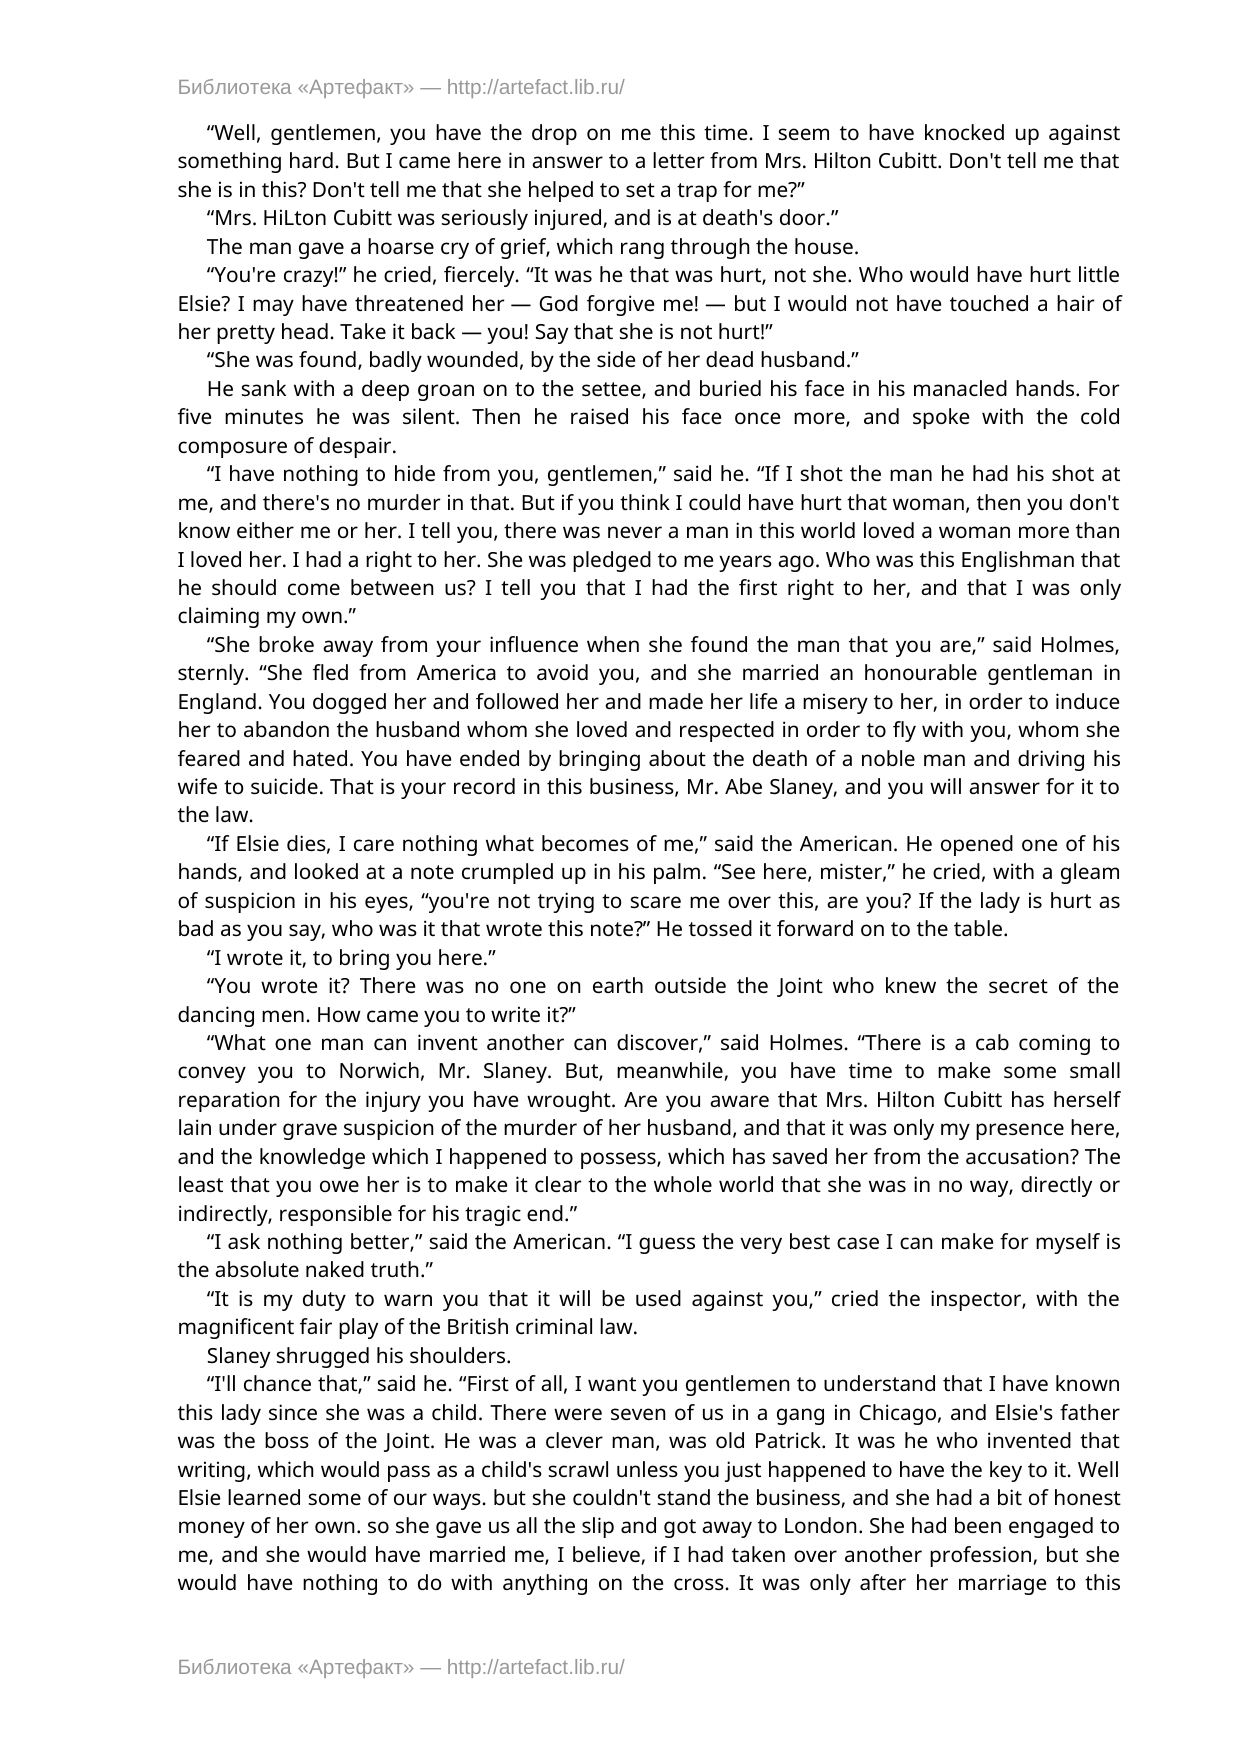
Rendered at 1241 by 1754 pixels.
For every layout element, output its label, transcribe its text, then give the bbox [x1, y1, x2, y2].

text “Well, gentlemen, you have the drop on me this time. I seem to have knocked up against something hard. But I came here in answer to a letter from Mrs. Hilton Cubitt. Don't tell me that she is in this? Don't tell me that she helped to set a trap for me?” [177, 118, 1122, 203]
text “She was found, badly wounded, by the side of her dead husband.” [177, 346, 1122, 374]
text “It is my duty to warn you that it will be used against you,” cried the inspector, with the magnificent fair play of the British criminal law. [177, 1284, 1122, 1341]
text He sank with a deep groan on to the settee, and buried his face in his manacled hands. For five minutes he was silent. Then he raised his face once more, and spoke with the cold composure of despair. [177, 374, 1122, 459]
text “Mrs. HiLton Cubitt was seriously injured, and is at death's door.” [177, 203, 1122, 232]
text “You're crazy!” he cried, fiercely. “It was he that was hurt, not she. Who would have hurt little Elsie? I may have threatened her — God forgive me! — but I would not have touched a hair of her pretty head. Take it back — you! Say that she is not hurt!” [177, 260, 1122, 346]
text “What one man can invent another can discover,” said Holmes. “There is a cab coming to convey you to Norwich, Mr. Slaney. But, meanwhile, you have time to make some small reparation for the injury you have wrought. Are you aware that Mrs. Hilton Cubitt has herself lain under grave suspicion of the murder of her husband, and that it was only my presence here, and the knowledge which I happened to possess, which has saved her from the accusation? The least that you owe her is to make it clear to the whole world that she was in no way, directly or indirectly, responsible for his tragic end.” [177, 1028, 1122, 1227]
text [177, 1369, 1122, 1597]
text “I ask nothing better,” said the American. “I guess the very best case I can make for myself is the absolute naked truth.” [177, 1227, 1122, 1284]
text Slaney shrugged his shoulders. [177, 1341, 1122, 1369]
text “She broke away from your influence when she found the man that you are,” said Holmes, sternly. “She fled from America to avoid you, and she married an honourable gentleman in England. You dogged her and followed her and made her life a misery to her, in order to induce her to abandon the husband whom she loved and respected in order to fly with you, whom she feared and hated. You have ended by bringing about the death of a noble man and driving his wife to suicide. That is your record in this business, Mr. Abe Slaney, and you will answer for it to the law. [177, 630, 1122, 829]
text The man gave a hoarse cry of grief, which rang through the house. [177, 232, 1122, 260]
text “I have nothing to hide from you, gentlemen,” said he. “If I shot the man he had his shot at me, and there's no murder in that. But if you think I could have hurt that woman, then you don't know either me or her. I tell you, there was never a man in this world loved a woman more than I loved her. I had a right to her. She was pledged to me years ago. Who was this Englishman that he should come between us? I tell you that I had the first right to her, and that I was only claiming my own.” [177, 459, 1122, 630]
text “You wrote it? There was no one on earth outside the Joint who knew the secret of the dancing men. How came you to write it?” [177, 971, 1122, 1028]
text “I wrote it, to bring you here.” [177, 943, 1122, 971]
text “If Elsie dies, I care nothing what becomes of me,” said the American. He opened one of his hands, and looked at a note crumpled up in his palm. “See here, mister,” he cried, with a gleam of suspicion in his eyes, “you're not trying to scare me over this, are you? If the lady is hurt as bad as you say, who was it that wrote this note?” He tossed it forward on to the table. [177, 829, 1122, 943]
